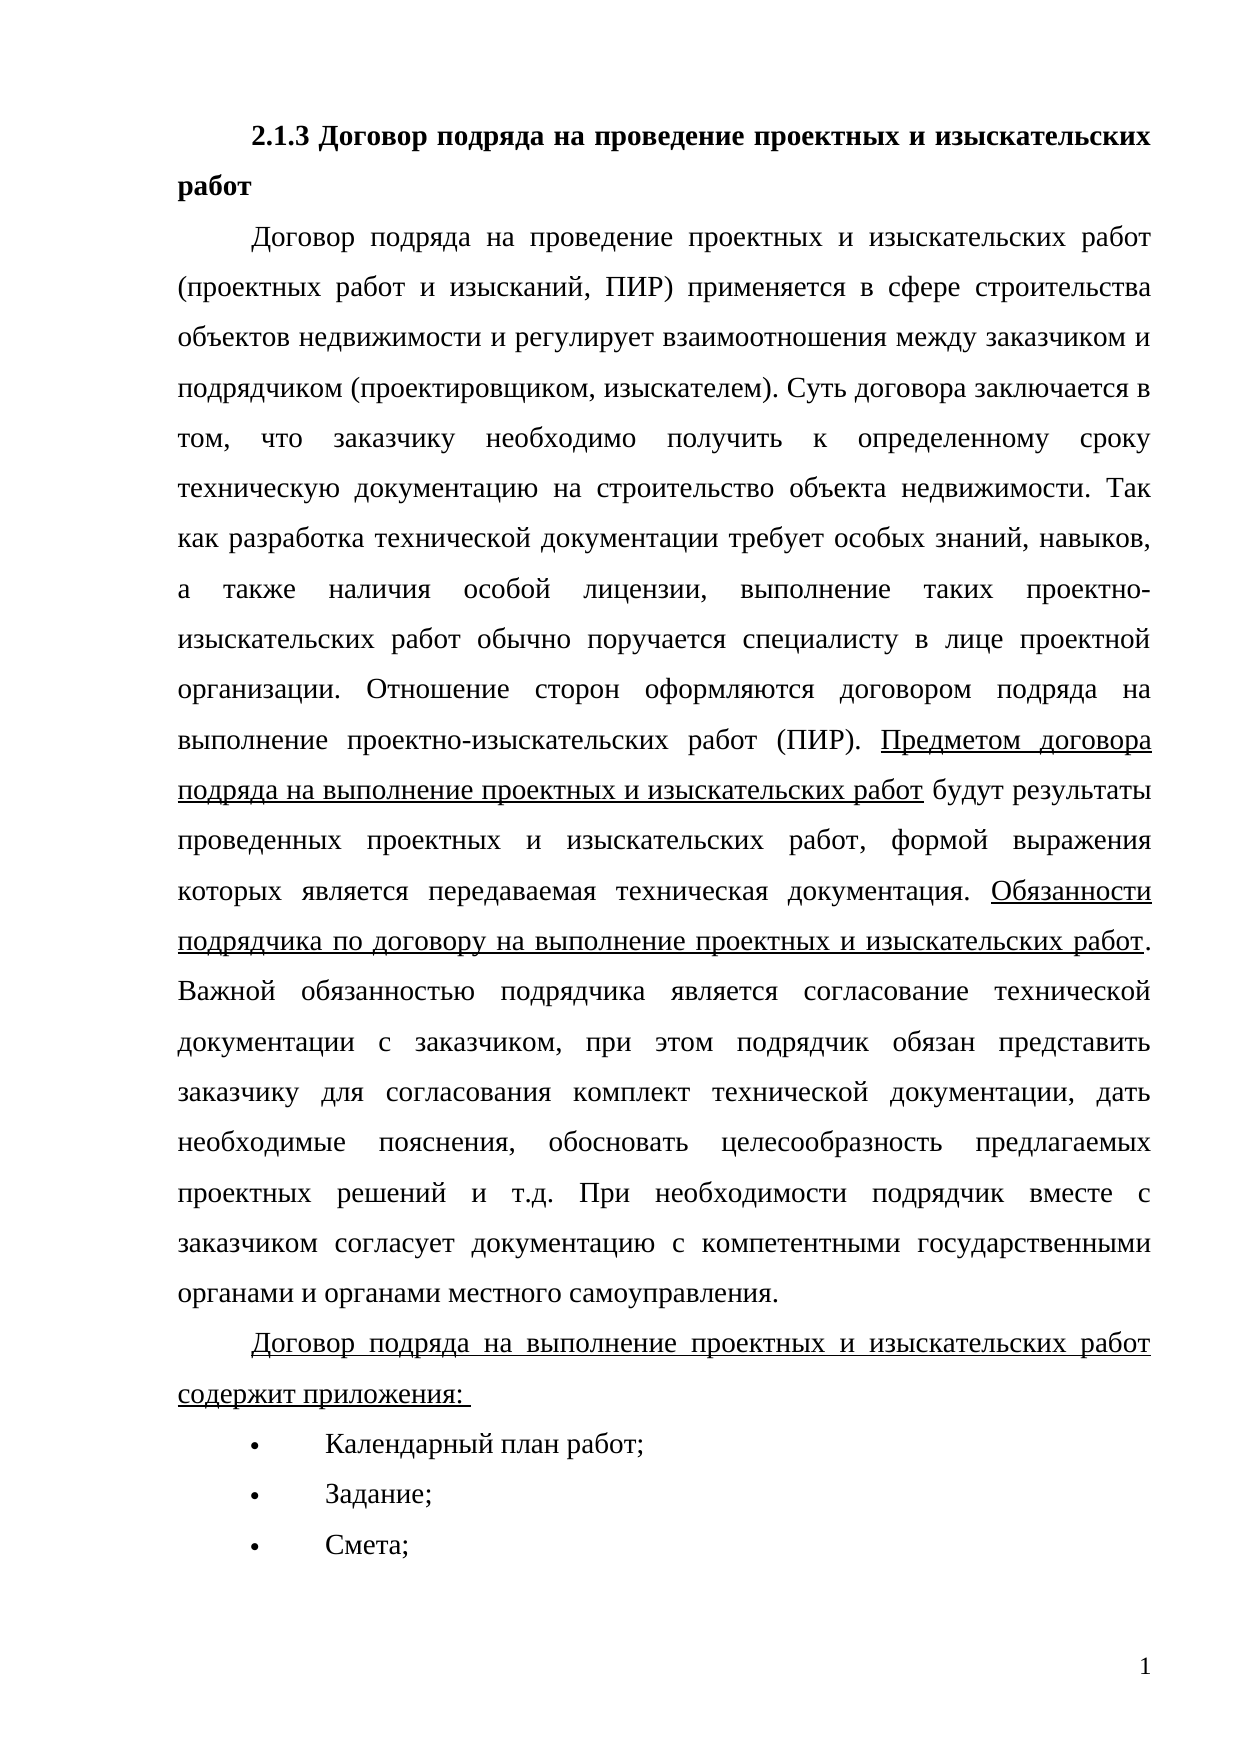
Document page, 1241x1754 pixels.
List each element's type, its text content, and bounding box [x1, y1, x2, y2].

list Календарный план работ; [177, 1426, 1152, 1460]
text 2.1.3 Договор подряда на проведение проектных и изыскательских работ [177, 118, 1152, 202]
list Задание; [177, 1477, 1152, 1510]
text Договор подряда на проведение проектных и изыскательских работ (проектных работ и изысканий, ПИР) применяется в сфере строительства объектов недвижимости и регулирует взаимоотношения между заказчиком и подрядчиком (проектировщиком, изыскателем). Суть договора заключается в том, что заказчику необходимо получить к определенному сроку техническую документацию на строительство объекта недвижимости. Так как разработка технической документации требует особых знаний, навыков, а также наличия особой лицензии, выполнение таких проектно-изыскательских работ обычно поручается специалисту в лице проектной организации. Отношение сторон оформляются договором подряда на выполнение проектно-изыскательских работ (ПИР). Предметом договора подряда на выполнение проектных и изыскательских работ будут результаты проведенных проектных и изыскательских работ, формой выражения которых является передаваемая техническая документация. Обязанности подрядчика по договору на выполнение проектных и изыскательских работ. Важной обязанностью подрядчика является согласование технической документации с заказчиком, при этом подрядчик обязан представить заказчику для согласования комплект технической документации, дать необходимые пояснения, обосновать целесообразность предлагаемых проектных решений и т.д. При необходимости подрядчик вместе с заказчиком согласует документацию с компетентными государственными органами и органами местного самоуправления. [177, 219, 1152, 1309]
text Договор подряда на выполнение проектных и изыскательских работ содержит приложения: [177, 1326, 1152, 1409]
list Смета; [177, 1527, 1152, 1560]
